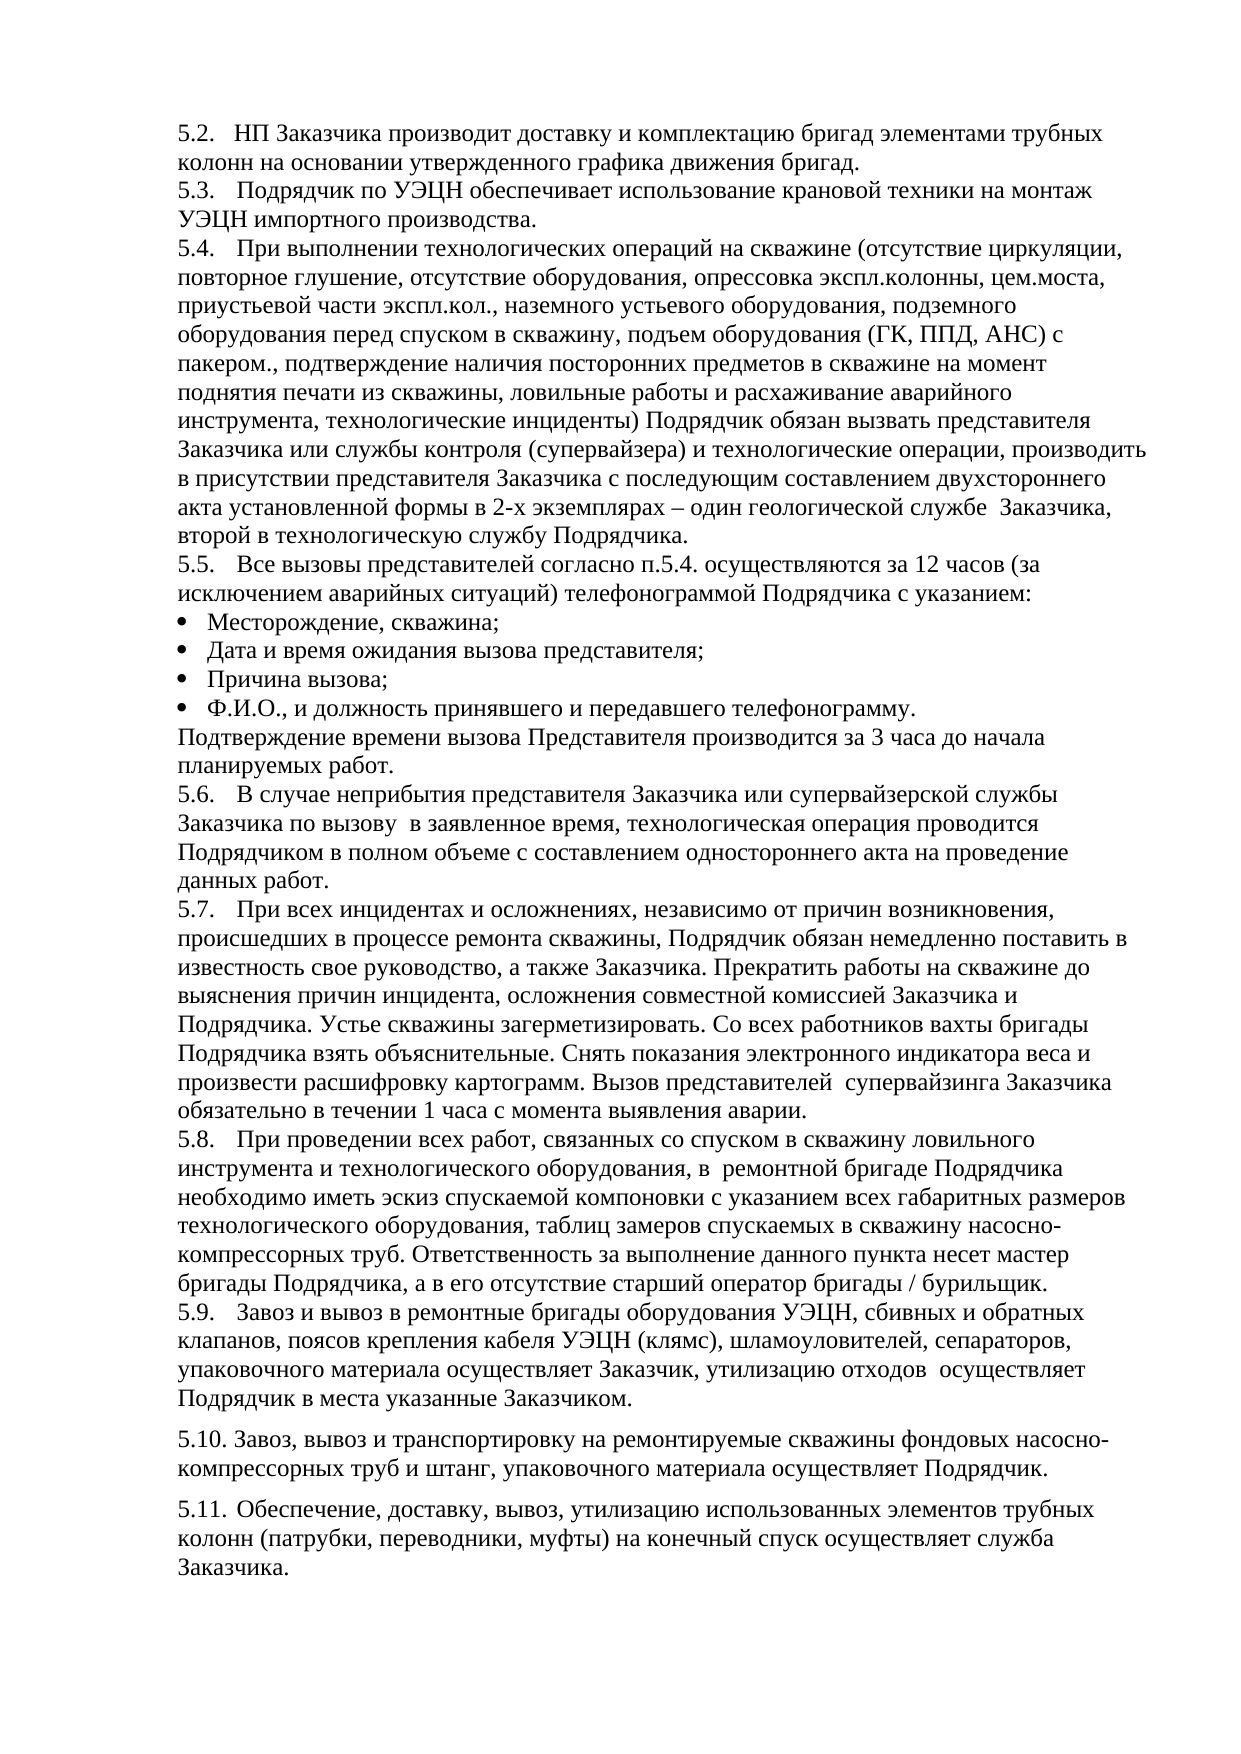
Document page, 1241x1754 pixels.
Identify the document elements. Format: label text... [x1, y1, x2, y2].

list Месторождение, скважина; [177, 607, 1152, 636]
text 5.11. Обеспечение, доставку, вывоз, утилизацию использованных элементов трубных колонн (патрубки, переводники, муфты) на конечный спуск осуществляет служба Заказчика. [177, 1494, 1152, 1581]
list Дата и время ожидания вызова представителя; [177, 636, 1152, 664]
list Причина вызова; [177, 664, 1152, 693]
list Ф.И.О., и должность принявшего и передавшего телефонограмму. [177, 693, 1152, 722]
text Подтверждение времени вызова Представителя производится за 3 часа до начала планируемых работ. [177, 722, 1152, 779]
text 5.8. При проведении всех работ, связанных со спуском в скважину ловильного инструмента и технологического оборудования, в ремонтной бригаде Подрядчика необходимо иметь эскиз спускаемой компоновки с указанием всех габаритных размеров технологического оборудования, таблиц замеров спускаемых в скважину насосно-компрессорных труб. Ответственность за выполнение данного пункта несет мастер бригады Подрядчика, а в его отсутствие старший оператор бригады / бурильщик. [177, 1124, 1152, 1297]
text 5.9. Завоз и вывоз в ремонтные бригады оборудования УЭЦН, сбивных и обратных клапанов, поясов крепления кабеля УЭЦН (клямс), шламоуловителей, сепараторов, упаковочного материала осуществляет Заказчик, утилизацию отходов осуществляет Подрядчик в места указанные Заказчиком. [177, 1297, 1152, 1412]
text 5.5. Все вызовы представителей согласно п.5.4. осуществляются за 12 часов (за исключением аварийных ситуаций) телефонограммой Подрядчика с указанием: [177, 549, 1152, 607]
text 5.2. НП Заказчика производит доставку и комплектацию бригад элементами трубных колонн на основании утвержденного графика движения бригад. [177, 118, 1152, 176]
text 5.7. При всех инцидентах и осложнениях, независимо от причин возникновения, происшедших в процессе ремонта скважины, Подрядчик обязан немедленно поставить в известность свое руководство, а также Заказчика. Прекратить работы на скважине до выяснения причин инцидента, осложнения совместной комиссией Заказчика и Подрядчика. Устье скважины загерметизировать. Со всех работников вахты бригады Подрядчика взять объяснительные. Снять показания электронного индикатора веса и произвести расшифровку картограмм. Вызов представителей супервайзинга Заказчика обязательно в течении 1 часа с момента выявления аварии. [177, 894, 1152, 1124]
text 5.6. В случае неприбытия представителя Заказчика или супервайзерской службы Заказчика по вызову в заявленное время, технологическая операция проводится Подрядчиком в полном объеме с составлением одностороннего акта на проведение данных работ. [177, 779, 1152, 894]
text 5.4. При выполнении технологических операций на скважине (отсутствие циркуляции, повторное глушение, отсутствие оборудования, опрессовка экспл.колонны, цем.моста, приустьевой части экспл.кол., наземного устьевого оборудования, подземного оборудования перед спуском в скважину, подъем оборудования (ГК, ППД, АНС) с пакером., подтверждение наличия посторонних предметов в скважине на момент поднятия печати из скважины, ловильные работы и расхаживание аварийного инструмента, технологические инциденты) Подрядчик обязан вызвать представителя Заказчика или службы контроля (супервайзера) и технологические операции, производить в присутствии представителя Заказчика с последующим составлением двухстороннего акта установленной формы в 2-х экземплярах – один геологической службе Заказчика, второй в технологическую службу Подрядчика. [177, 233, 1152, 549]
text 5.10. Завоз, вывоз и транспортировку на ремонтируемые скважины фондовых насосно-компрессорных труб и штанг, упаковочного материала осуществляет Подрядчик. [177, 1424, 1152, 1482]
text 5.3. Подрядчик по УЭЦН обеспечивает использование крановой техники на монтаж УЭЦН импортного производства. [177, 176, 1152, 233]
